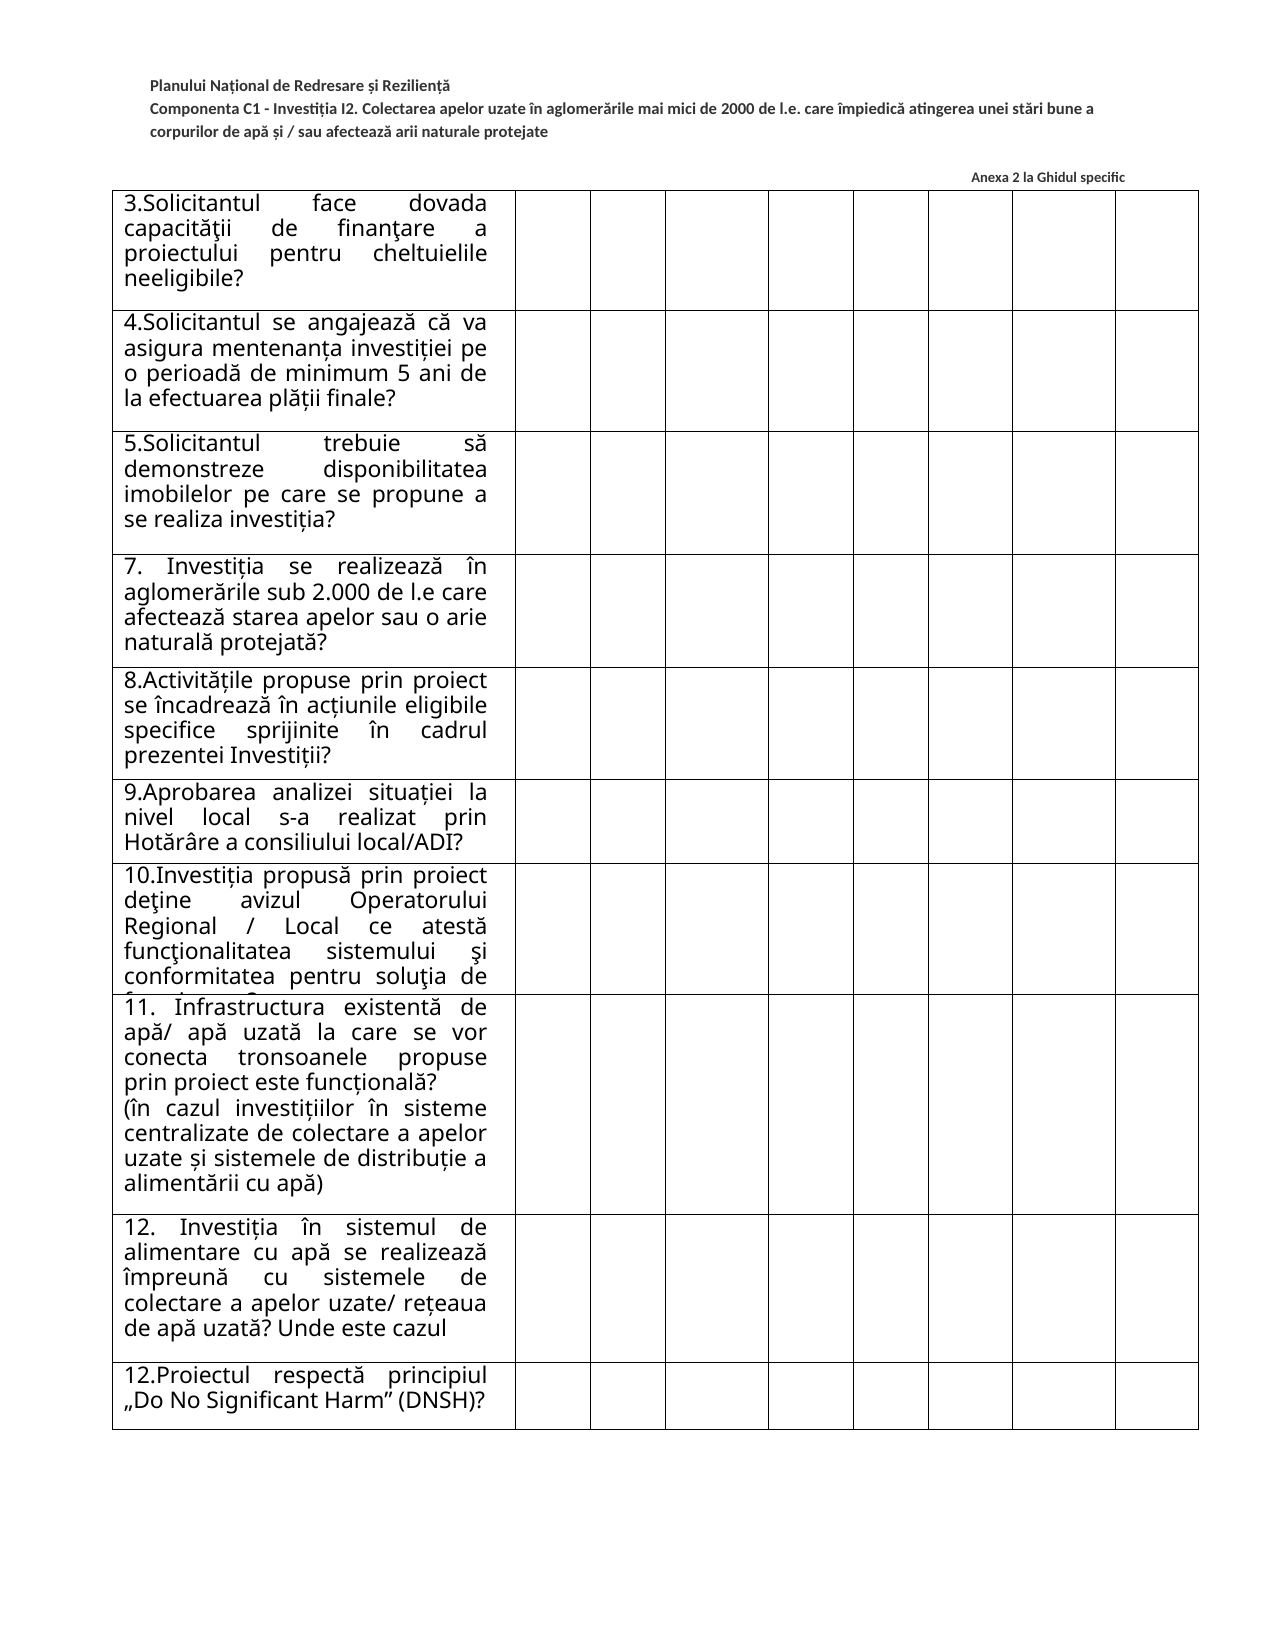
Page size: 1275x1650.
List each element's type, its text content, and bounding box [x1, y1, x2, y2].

table_cell [1013, 780, 1115, 863]
table_cell [769, 995, 853, 1214]
table_cell [854, 191, 928, 309]
table_cell [1116, 432, 1198, 553]
table_cell [666, 995, 768, 1214]
table_cell [516, 995, 590, 1214]
table_cell [769, 864, 853, 994]
table_cell [854, 432, 928, 553]
table_cell 5.Solicitantul trebuie să demonstreze disponibilitatea imobilelor pe care se propune a se realiza investiția? [113, 432, 515, 553]
table_cell [591, 311, 665, 431]
table_cell [1116, 995, 1198, 1214]
table_cell [1116, 780, 1198, 863]
table_cell [854, 668, 928, 779]
table_cell [929, 780, 1012, 863]
table_cell [591, 668, 665, 779]
table_cell [769, 780, 853, 863]
table_cell 3.Solicitantul face dovada capacităţii de finanţare a proiectului pentru cheltuielile neeligibile? [113, 191, 515, 309]
table_cell [769, 1363, 853, 1429]
table_cell 12. Investiția în sistemul de alimentare cu apă se realizează împreună cu sistemele de colectare a apelor uzate/ rețeaua de apă uzată? Unde este cazul [113, 1215, 515, 1362]
table_cell 12.Proiectul respectă principiul „Do No Significant Harm” (DNSH)? [113, 1363, 515, 1429]
table_cell [516, 555, 590, 667]
table_cell 9.Aprobarea analizei situației la nivel local s-a realizat prin Hotărâre a consiliului local/ADI? [113, 780, 515, 863]
table_cell [1013, 1215, 1115, 1362]
table_cell [591, 1215, 665, 1362]
table_cell [1116, 1363, 1198, 1429]
table_cell [1116, 668, 1198, 779]
table_cell [591, 864, 665, 994]
table_cell [854, 995, 928, 1214]
table_cell [666, 1363, 768, 1429]
table_cell [769, 191, 853, 309]
table_cell [929, 1363, 1012, 1429]
table_cell [666, 1215, 768, 1362]
table_cell [1013, 1363, 1115, 1429]
table_cell 4.Solicitantul se angajează că va asigura mentenanța investiției pe o perioadă de minimum 5 ani de la efectuarea plății finale? [113, 311, 515, 431]
table_cell [929, 555, 1012, 667]
table_cell [929, 432, 1012, 553]
table_cell [591, 780, 665, 863]
table_cell [1013, 668, 1115, 779]
table_cell [929, 864, 1012, 994]
table_cell [591, 1363, 665, 1429]
table_cell [1116, 191, 1198, 309]
table_cell [854, 780, 928, 863]
table_cell [516, 864, 590, 994]
table_cell [854, 311, 928, 431]
table_cell [929, 311, 1012, 431]
table_cell [666, 555, 768, 667]
table_cell [769, 432, 853, 553]
table_cell [666, 668, 768, 779]
table_cell [769, 555, 853, 667]
table_cell [516, 1215, 590, 1362]
table_cell [516, 780, 590, 863]
table_cell [1013, 995, 1115, 1214]
table_cell [1116, 1215, 1198, 1362]
table_cell [591, 555, 665, 667]
table_cell [769, 1215, 853, 1362]
table_cell [1013, 555, 1115, 667]
table_cell [516, 668, 590, 779]
table_cell [516, 432, 590, 553]
table_cell [1116, 555, 1198, 667]
table_cell [666, 432, 768, 553]
table_cell [591, 191, 665, 309]
table_cell [666, 780, 768, 863]
table_cell [1116, 311, 1198, 431]
table_cell [854, 555, 928, 667]
table_cell [854, 864, 928, 994]
table_cell [854, 1215, 928, 1362]
table_cell 10.Investiția propusă prin proiect deţine avizul Operatorului Regional / Local ce atestă funcţionalitatea sistemului şi conformitatea pentru soluţia de funcţionare? [113, 864, 515, 994]
table_cell [1116, 864, 1198, 994]
table_cell [1013, 432, 1115, 553]
table_cell [1013, 864, 1115, 994]
table_cell 8.Activitățile propuse prin proiect se încadrează în acțiunile eligibile specifice sprijinite în cadrul prezentei Investiții? [113, 668, 515, 779]
table_cell 7. Investiția se realizează în aglomerările sub 2.000 de l.e care afectează starea apelor sau o arie naturală protejată? [113, 555, 515, 667]
table_cell [929, 191, 1012, 309]
table_cell [929, 668, 1012, 779]
table_cell [769, 668, 853, 779]
table_cell [516, 1363, 590, 1429]
table_cell [516, 191, 590, 309]
table_cell [591, 432, 665, 553]
table_cell [1013, 311, 1115, 431]
table_cell [666, 864, 768, 994]
table_cell [769, 311, 853, 431]
table_cell [929, 1215, 1012, 1362]
table_cell [666, 191, 768, 309]
table_cell 11. Infrastructura existentă de apă/ apă uzată la care se vor conecta tronsoanele propuse prin proiect este funcțională? (în cazul investițiilor în sisteme centralizate de colectare a apelor uzate și sistemele de distribuție a alimentării cu apă) [113, 995, 515, 1214]
table_cell [591, 995, 665, 1214]
table_cell [854, 1363, 928, 1429]
table_cell [666, 311, 768, 431]
table_cell [1013, 191, 1115, 309]
table_cell [516, 311, 590, 431]
table_cell [929, 995, 1012, 1214]
